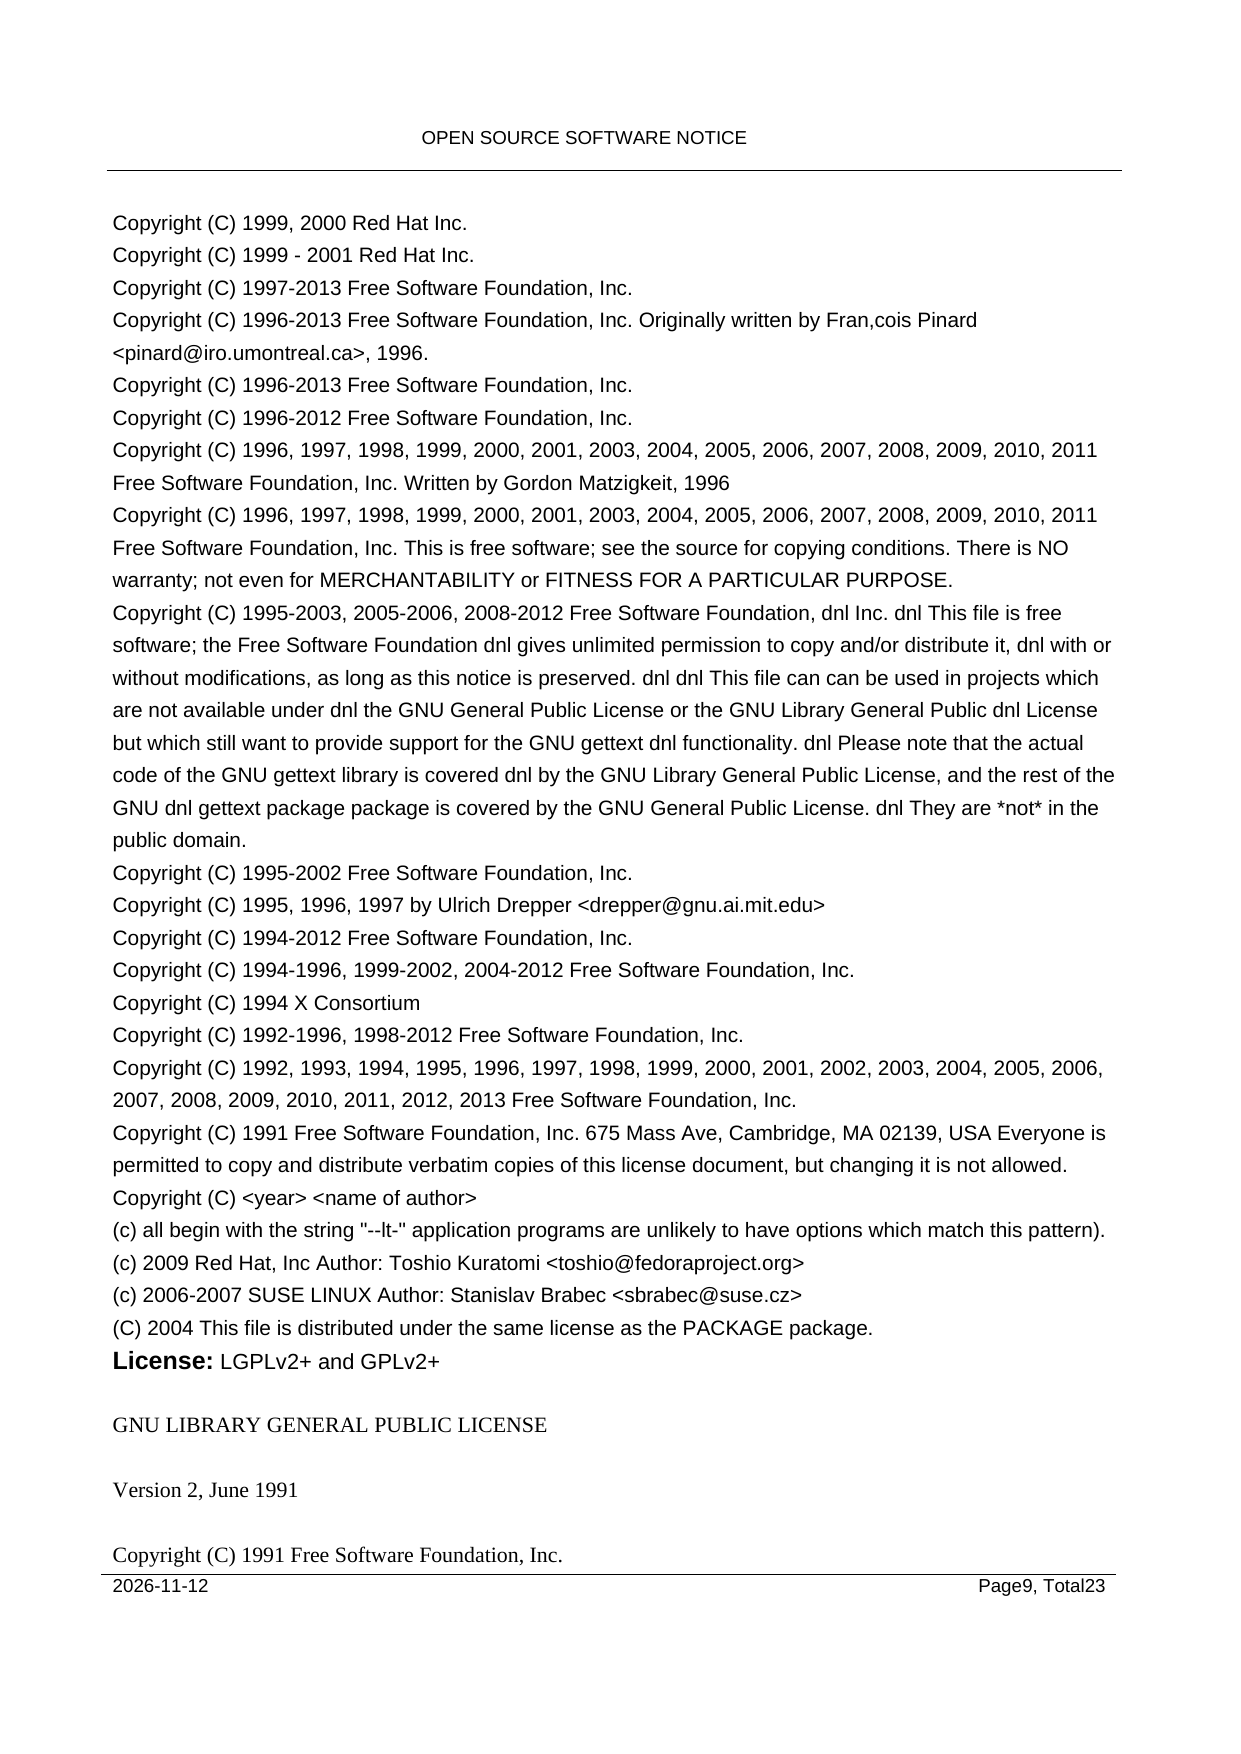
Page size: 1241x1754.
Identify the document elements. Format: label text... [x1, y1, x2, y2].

text Copyright (C) 1995-2002 Free Software Foundation, Inc. [112, 856, 1128, 889]
text (c) 2009 Red Hat, Inc Author: Toshio Kuratomi <toshio@fedoraproject.org> [112, 1246, 1128, 1279]
text (C) 2004 This file is distributed under the same license as the PACKAGE package. [112, 1311, 1128, 1344]
text Copyright (C) 1996-2012 Free Software Foundation, Inc. [112, 401, 1128, 434]
text Copyright (C) 1995, 1996, 1997 by Ulrich Drepper <drepper@gnu.ai.mit.edu> [112, 889, 1128, 921]
text Copyright (C) 1991 Free Software Foundation, Inc. 675 Mass Ave, Cambridge, MA 02139, USA Everyone is permitted to copy and distribute verbatim copies of this license document, but changing it is not allowed. [112, 1116, 1128, 1181]
text Copyright (C) 1994 X Consortium [112, 986, 1128, 1019]
text Copyright (C) 1996, 1997, 1998, 1999, 2000, 2001, 2003, 2004, 2005, 2006, 2007, 2008, 2009, 2010, 2011 Free Software Foundation, Inc. This is free software; see the source for copying conditions. There is NO warranty; not even for MERCHANTABILITY or FITNESS FOR A PARTICULAR PURPOSE. [112, 499, 1128, 596]
text Copyright (C) 1996-2013 Free Software Foundation, Inc. [112, 369, 1128, 401]
text (c) 2006-2007 SUSE LINUX Author: Stanislav Brabec <sbrabec@suse.cz> [112, 1279, 1128, 1311]
text Copyright (C) <year> <name of author> [112, 1181, 1128, 1214]
text Copyright (C) 1994-1996, 1999-2002, 2004-2012 Free Software Foundation, Inc. [112, 954, 1128, 986]
text Copyright (C) 1996, 1997, 1998, 1999, 2000, 2001, 2003, 2004, 2005, 2006, 2007, 2008, 2009, 2010, 2011 Free Software Foundation, Inc. Written by Gordon Matzigkeit, 1996 [112, 434, 1128, 499]
text Copyright (C) 1994-2012 Free Software Foundation, Inc. [112, 921, 1128, 954]
text Copyright (C) 1996-2013 Free Software Foundation, Inc. Originally written by Fran,cois Pinard <pinard@iro.umontreal.ca>, 1996. [112, 304, 1128, 369]
text (c) all begin with the string "--lt-" application programs are unlikely to have options which match this pattern). [112, 1214, 1128, 1246]
text Copyright (C) 1999, 2000 Red Hat Inc. [112, 206, 1128, 239]
text Copyright (C) 1997-2013 Free Software Foundation, Inc. [112, 271, 1128, 304]
text Copyright (C) 1999 - 2001 Red Hat Inc. [112, 239, 1128, 271]
text Copyright (C) 1995-2003, 2005-2006, 2008-2012 Free Software Foundation, dnl Inc. dnl This file is free software; the Free Software Foundation dnl gives unlimited permission to copy and/or distribute it, dnl with or without modifications, as long as this notice is preserved. dnl dnl This file can can be used in projects which are not available under dnl the GNU General Public License or the GNU Library General Public dnl License but which still want to provide support for the GNU gettext dnl functionality. dnl Please note that the actual code of the GNU gettext library is covered dnl by the GNU Library General Public License, and the rest of the GNU dnl gettext package package is covered by the GNU General Public License. dnl They are *not* in the public domain. [112, 596, 1128, 856]
text Copyright (C) 1992-1996, 1998-2012 Free Software Foundation, Inc. [112, 1019, 1128, 1051]
text Copyright (C) 1992, 1993, 1994, 1995, 1996, 1997, 1998, 1999, 2000, 2001, 2002, 2003, 2004, 2005, 2006, 2007, 2008, 2009, 2010, 2011, 2012, 2013 Free Software Foundation, Inc. [112, 1051, 1128, 1116]
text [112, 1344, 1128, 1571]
